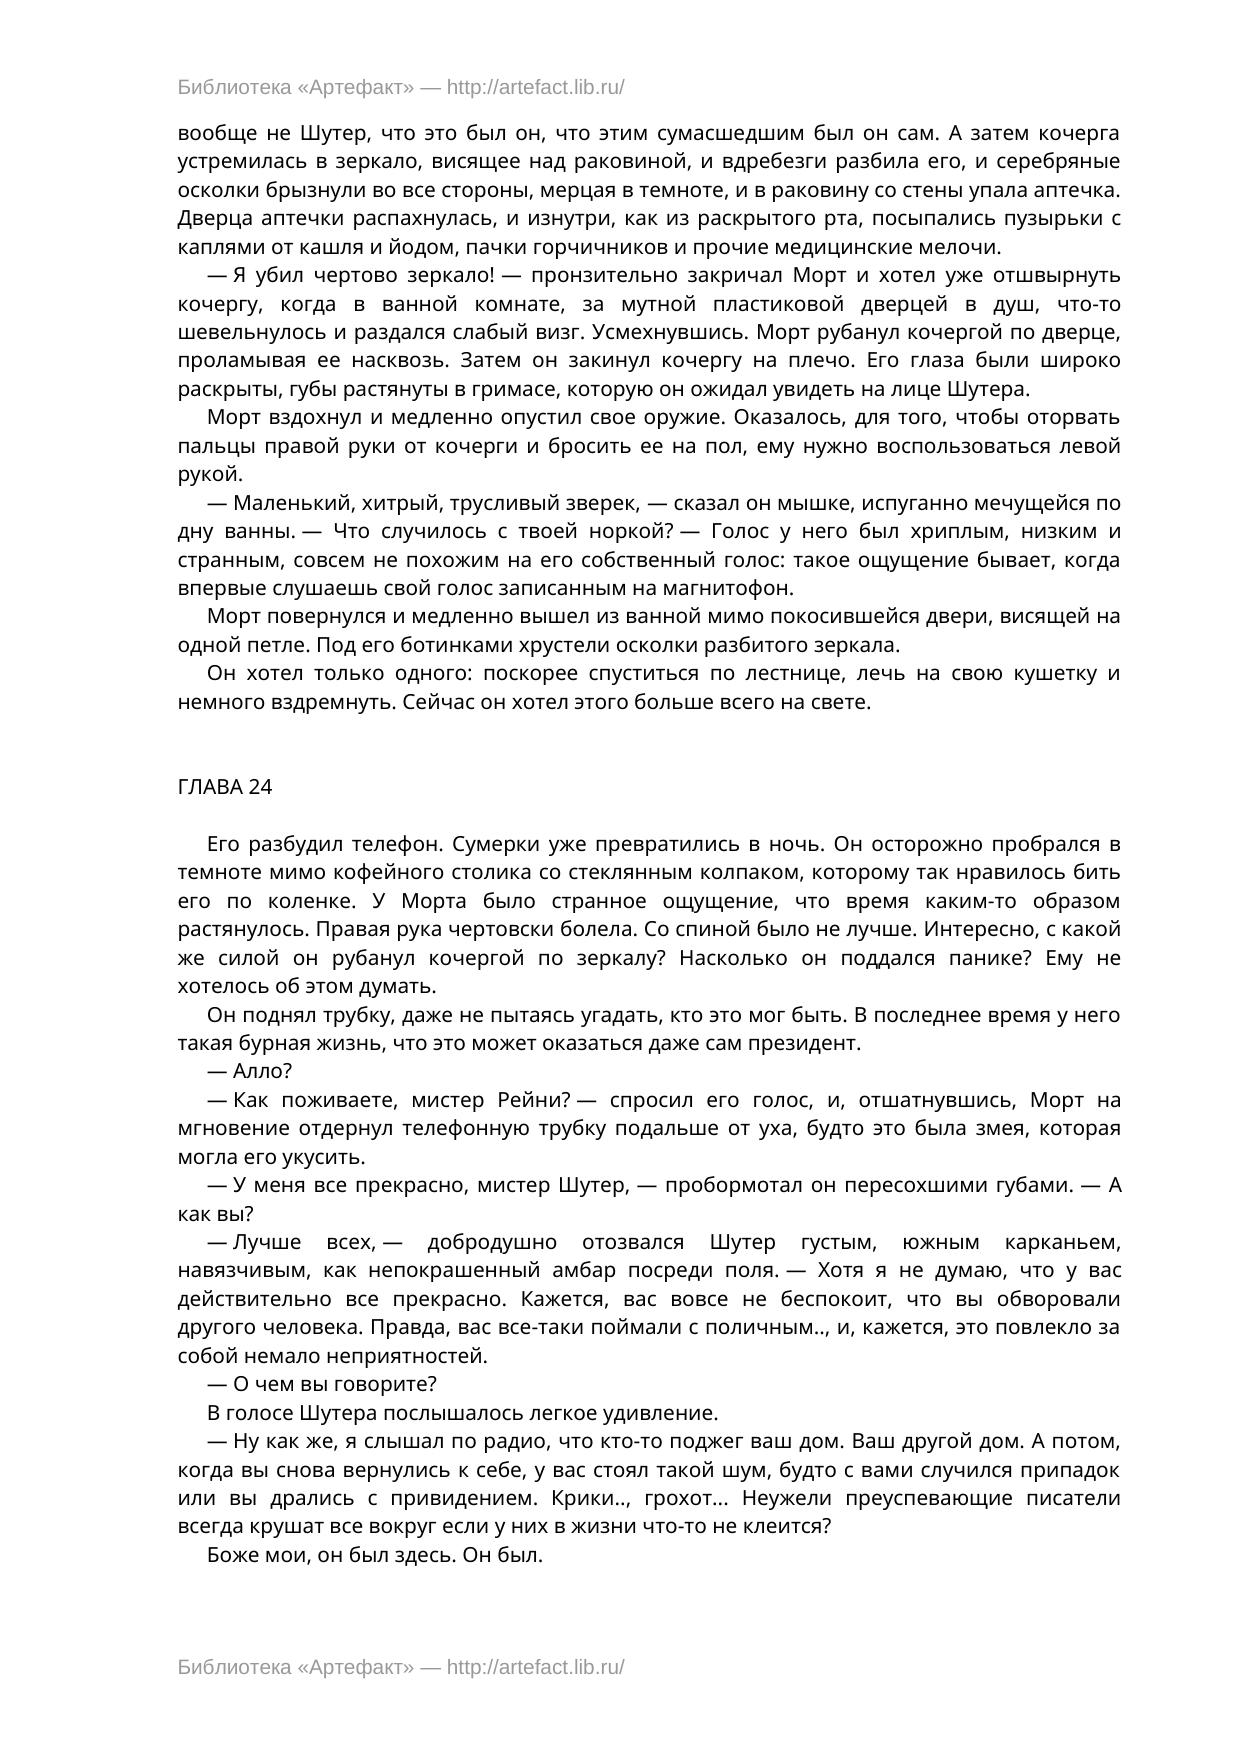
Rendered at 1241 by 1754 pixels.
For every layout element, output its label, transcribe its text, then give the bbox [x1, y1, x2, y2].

text — Лучше всех, — добродушно отозвался Шутер густым, южным карканьем, навязчивым, как непокрашенный амбар посреди поля. — Хотя я не думаю, что у вас действительно все прекрасно. Кажется, вас вовсе не беспокоит, что вы обворовали другого человека. Правда, вас все-таки поймали с поличным.., и, кажется, это повлекло за собой немало неприятностей. [177, 1227, 1122, 1369]
text — У меня все прекрасно, мистер Шутер, — пробормотал он пересохшими губами. — А как вы? [177, 1170, 1122, 1227]
text Он поднял трубку, даже не пытаясь угадать, кто это мог быть. В последнее время у него такая бурная жизнь, что это может оказаться даже сам президент. [177, 1000, 1122, 1057]
text — Как поживаете, мистер Рейни? — спросил его голос, и, отшатнувшись, Морт на мгновение отдернул телефонную трубку подальше от уха, будто это была змея, которая могла его укусить. [177, 1085, 1122, 1170]
text ГЛАВА 24 [177, 772, 1122, 801]
text — Я убил чертово зеркало! — пронзительно закричал Морт и хотел уже отшвырнуть кочергу, когда в ванной комнате, за мутной пластиковой дверцей в душ, что-то шевельнулось и раздался слабый визг. Усмехнувшись. Морт рубанул кочергой по дверце, проламывая ее насквозь. Затем он закинул кочергу на плечо. Его глаза были широко раскрыты, губы растянуты в гримасе, которую он ожидал увидеть на лице Шутера. [177, 260, 1122, 402]
text Морт вздохнул и медленно опустил свое оружие. Оказалось, для того, чтобы оторвать пальцы правой руки от кочерги и бросить ее на пол, ему нужно воспользоваться левой рукой. [177, 402, 1122, 488]
text — Ну как же, я слышал по радио, что кто-то поджег ваш дом. Ваш другой дом. А потом, когда вы снова вернулись к себе, у вас стоял такой шум, будто с вами случился припадок или вы дрались с привидением. Крики.., грохот... Неужели преуспевающие писатели всегда крушат все вокруг если у них в жизни что-то не клеится? [177, 1426, 1122, 1540]
text Он хотел только одного: поскорее спуститься по лестнице, лечь на свою кушетку и немного вздремнуть. Сейчас он хотел этого больше всего на свете. [177, 658, 1122, 715]
text — О чем вы говорите? [177, 1369, 1122, 1398]
text Морт повернулся и медленно вышел из ванной мимо покосившейся двери, висящей на одной петле. Под его ботинками хрустели осколки разбитого зеркала. [177, 602, 1122, 658]
text Его разбудил телефон. Сумерки уже превратились в ночь. Он осторожно пробрался в темноте мимо кофейного столика со стеклянным колпаком, которому так нравилось бить его по коленке. У Морта было странное ощущение, что время каким-то образом растянулось. Правая рука чертовски болела. Со спиной было не лучше. Интересно, с какой же силой он рубанул кочергой по зеркалу? Насколько он поддался панике? Ему не хотелось об этом думать. [177, 829, 1122, 1000]
text — Алло? [177, 1057, 1122, 1085]
text — Маленький, хитрый, трусливый зверек, — сказал он мышке, испуганно мечущейся по дну ванны. — Что случилось с твоей норкой? — Голос у него был хриплым, низким и странным, совсем не похожим на его собственный голос: такое ощущение бывает, когда впервые слушаешь свой голос записанным на магнитофон. [177, 488, 1122, 602]
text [177, 118, 1122, 260]
text В голосе Шутера послышалось легкое удивление. [177, 1398, 1122, 1426]
text Боже мои, он был здесь. Он был. [177, 1540, 1122, 1568]
